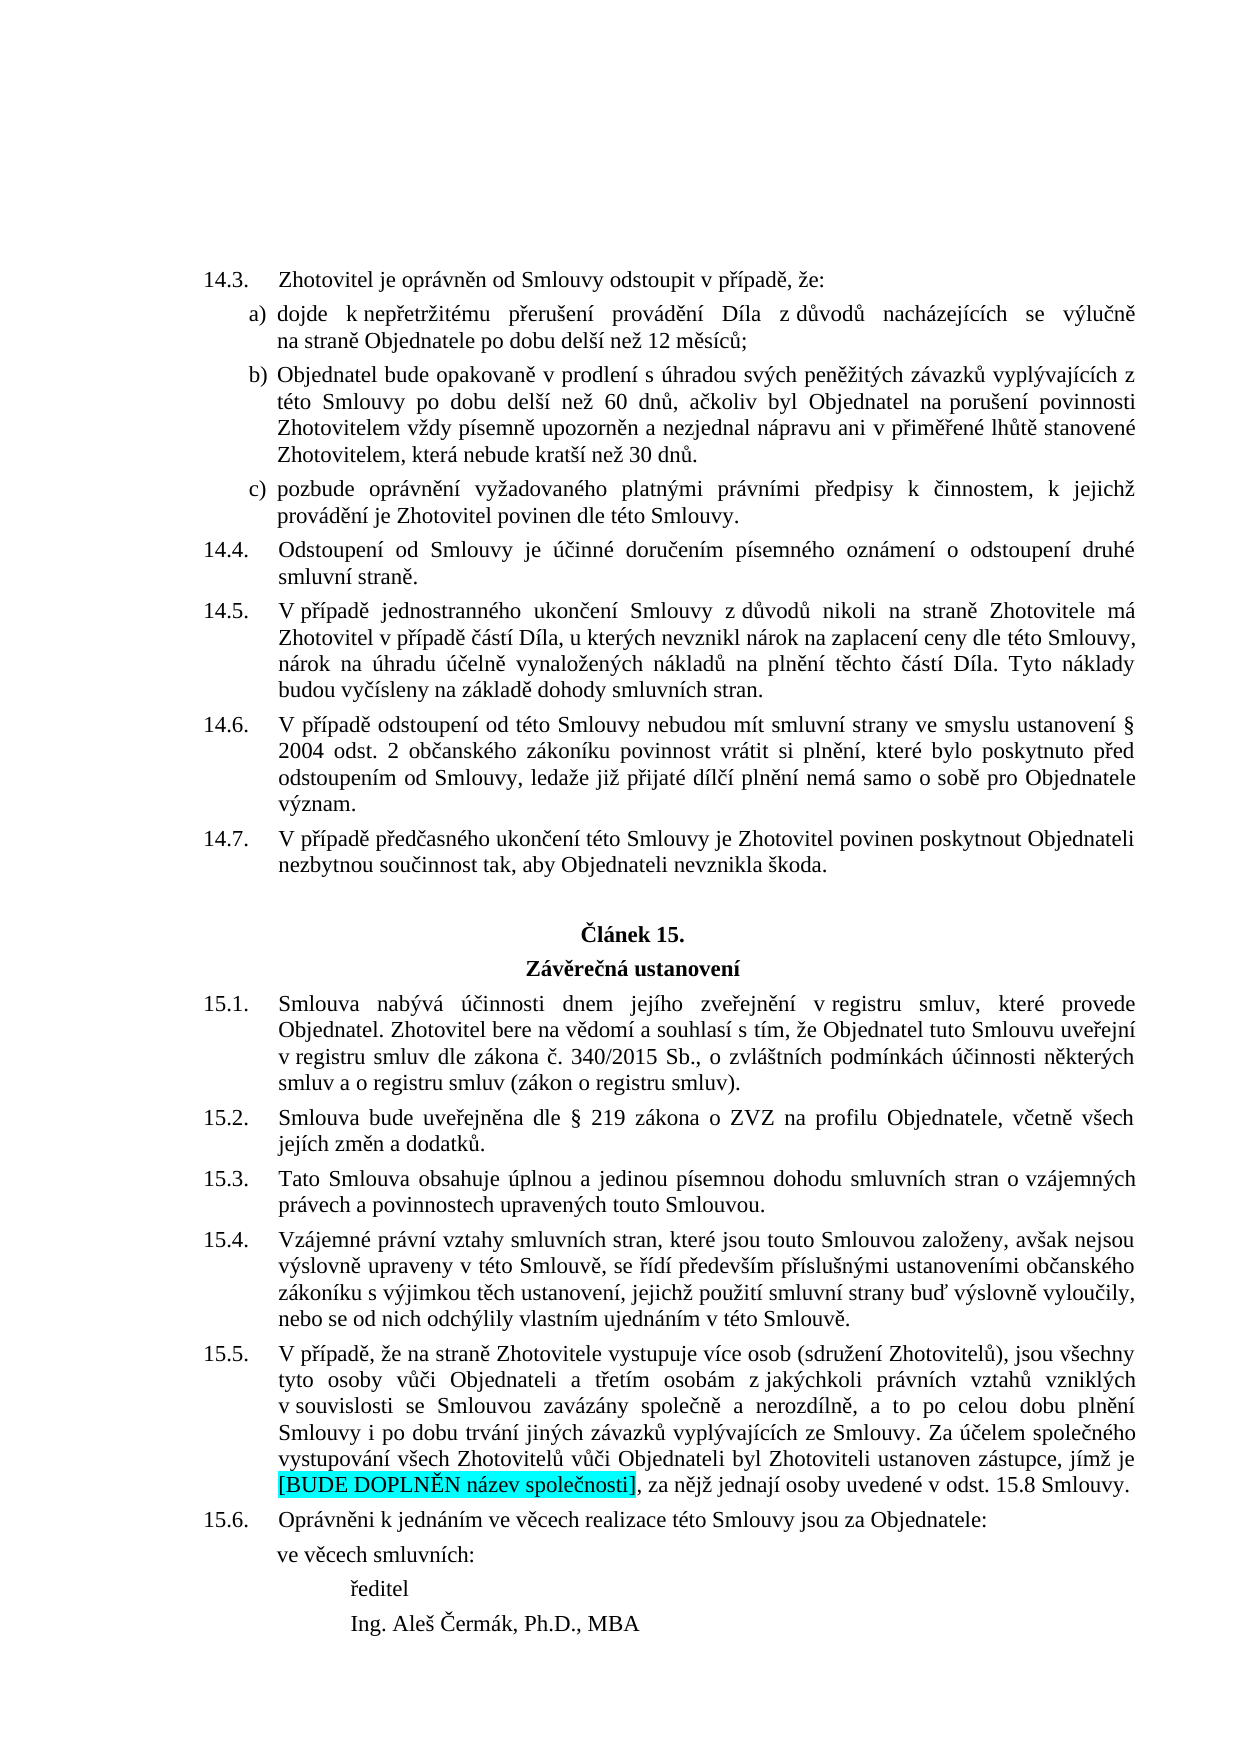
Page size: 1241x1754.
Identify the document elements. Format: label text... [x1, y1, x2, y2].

list Ing. Aleš Čermák, Ph.D., MBA [203, 1610, 1136, 1636]
list Zhotovitel je oprávněn od Smlouvy odstoupit v případě, že: [203, 266, 1136, 292]
list Tato Smlouva obsahuje úplnou a jedinou písemnou dohodu smluvních stran o vzájemných právech a povinnostech upravených touto Smlouvou. [203, 1165, 1136, 1217]
text V případě jednostranného ukončení Smlouvy z důvodů nikoli na straně Zhotovitele má Zhotovitel v případě částí Díla, u kterých nevznikl nárok na zaplacení ceny dle této Smlouvy, nárok na úhradu účelně vynaložených nákladů na plnění těchto částí Díla. Tyto náklady budou vyčísleny na základě dohody smluvních stran. [203, 597, 1136, 703]
text Závěrečná ustanovení [129, 955, 1136, 982]
text V případě předčasného ukončení této Smlouvy je Zhotovitel povinen poskytnout Objednateli nezbytnou součinnost tak, aby Objednateli nevznikla škoda. [203, 825, 1136, 878]
text Oprávněni k jednáním ve věcech realizace této Smlouvy jsou za Objednatele: [203, 1506, 1136, 1532]
list dojde k nepřetržitému přerušení provádění Díla z důvodů nacházejících se výlučně na straně Objednatele po dobu delší než 12 měsíců; [248, 301, 1136, 353]
list ředitel [203, 1575, 1136, 1602]
list pozbude oprávnění vyžadovaného platnými právními předpisy k činnostem, k jejichž provádění je Zhotovitel povinen dle této Smlouvy. [248, 475, 1136, 528]
text Vzájemné právní vztahy smluvních stran, které jsou touto Smlouvou založeny, avšak nejsou výslovně upraveny v této Smlouvě, se řídí především příslušnými ustanoveními občanského zákoníku s výjimkou těch ustanovení, jejichž použití smluvní strany buď výslovně vyloučily, nebo se od nich odchýlily vlastním ujednáním v této Smlouvě. [203, 1226, 1136, 1331]
text V případě odstoupení od této Smlouvy nebudou mít smluvní strany ve smyslu ustanovení § 2004 odst. 2 občanského zákoníku povinnost vrátit si plnění, které bylo poskytnuto před odstoupením od Smlouvy, ledaže již přijaté dílčí plnění nemá samo o sobě pro Objednatele význam. [203, 711, 1136, 817]
list Smlouva bude uveřejněna dle § 219 zákona o ZVZ na profilu Objednatele, včetně všech jejích změn a dodatků. [203, 1104, 1136, 1156]
list ve věcech smluvních: [203, 1541, 1136, 1567]
list Objednatel bude opakovaně v prodlení s úhradou svých peněžitých závazků vyplývajících z této Smlouvy po dobu delší než 60 dnů, ačkoliv byl Objednatel na porušení povinnosti Zhotovitelem vždy písemně upozorněn a nezjednal nápravu ani v přiměřené lhůtě stanovené Zhotovitelem, která nebude kratší než 30 dnů. [248, 362, 1136, 467]
text Odstoupení od Smlouvy je účinné doručením písemného oznámení o odstoupení druhé smluvní straně. [203, 536, 1136, 589]
text V případě, že na straně Zhotovitele vystupuje více osob (sdružení Zhotovitelů), jsou všechny tyto osoby vůči Objednateli a třetím osobám z jakýchkoli právních vztahů vzniklých v souvislosti se Smlouvou zavázány společně a nerozdílně, a to po celou dobu plnění Smlouvy i po dobu trvání jiných závazků vyplývajících ze Smlouvy. Za účelem společného vystupování všech Zhotovitelů vůči Objednateli byl Zhotoviteli ustanoven zástupce, jímž je [BUDE DOPLNĚN název společnosti], za nějž jednají osoby uvedené v odst. 15.8 Smlouvy. [203, 1339, 1136, 1498]
list Smlouva nabývá účinnosti dnem jejího zveřejnění v registru smluv, které provede Objednatel. Zhotovitel bere na vědomí a souhlasí s tím, že Objednatel tuto Smlouvu uveřejní v registru smluv dle zákona č. 340/2015 Sb., o zvláštních podmínkách účinnosti některých smluv a o registru smluv (zákon o registru smluv). [203, 990, 1136, 1095]
